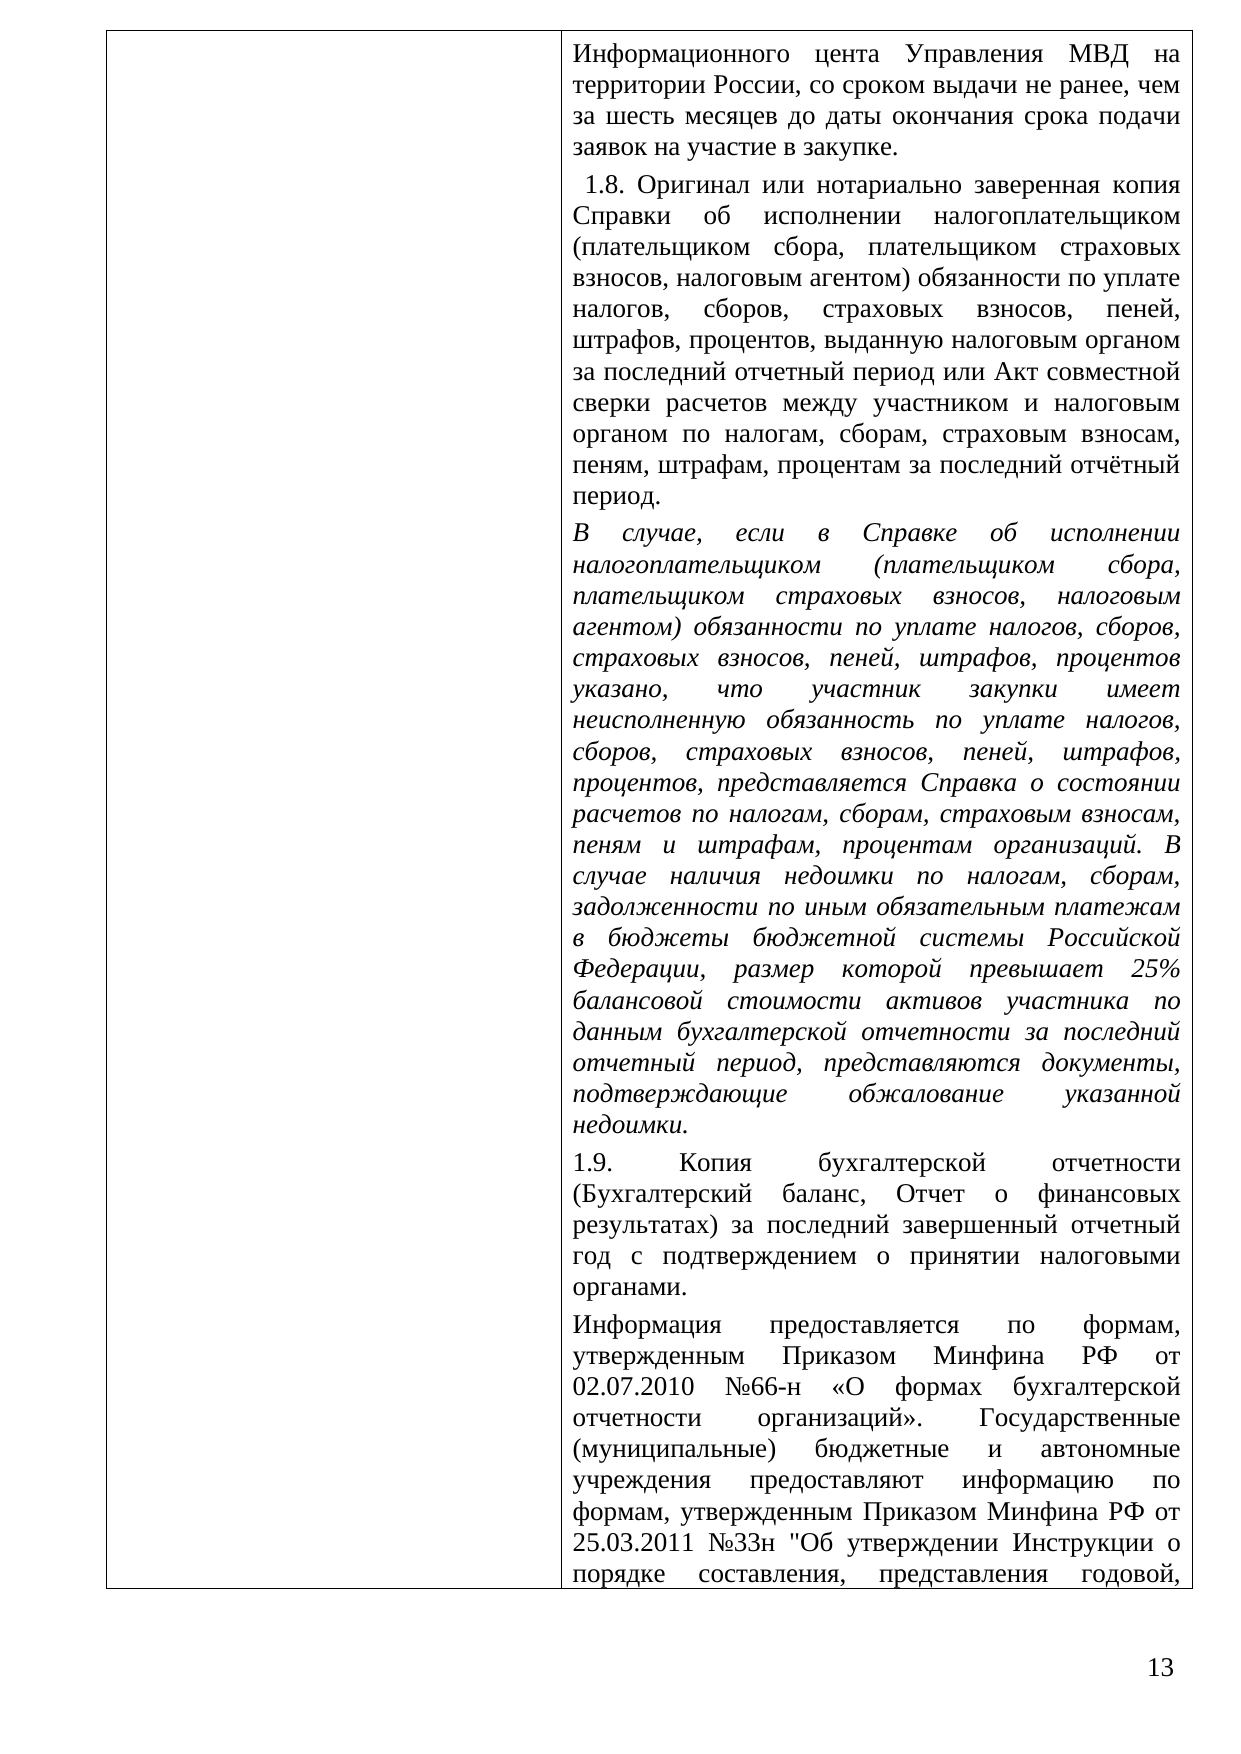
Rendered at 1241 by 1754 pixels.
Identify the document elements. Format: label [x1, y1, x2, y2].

table_cell [107, 31, 561, 1588]
table_cell [562, 31, 1192, 1588]
